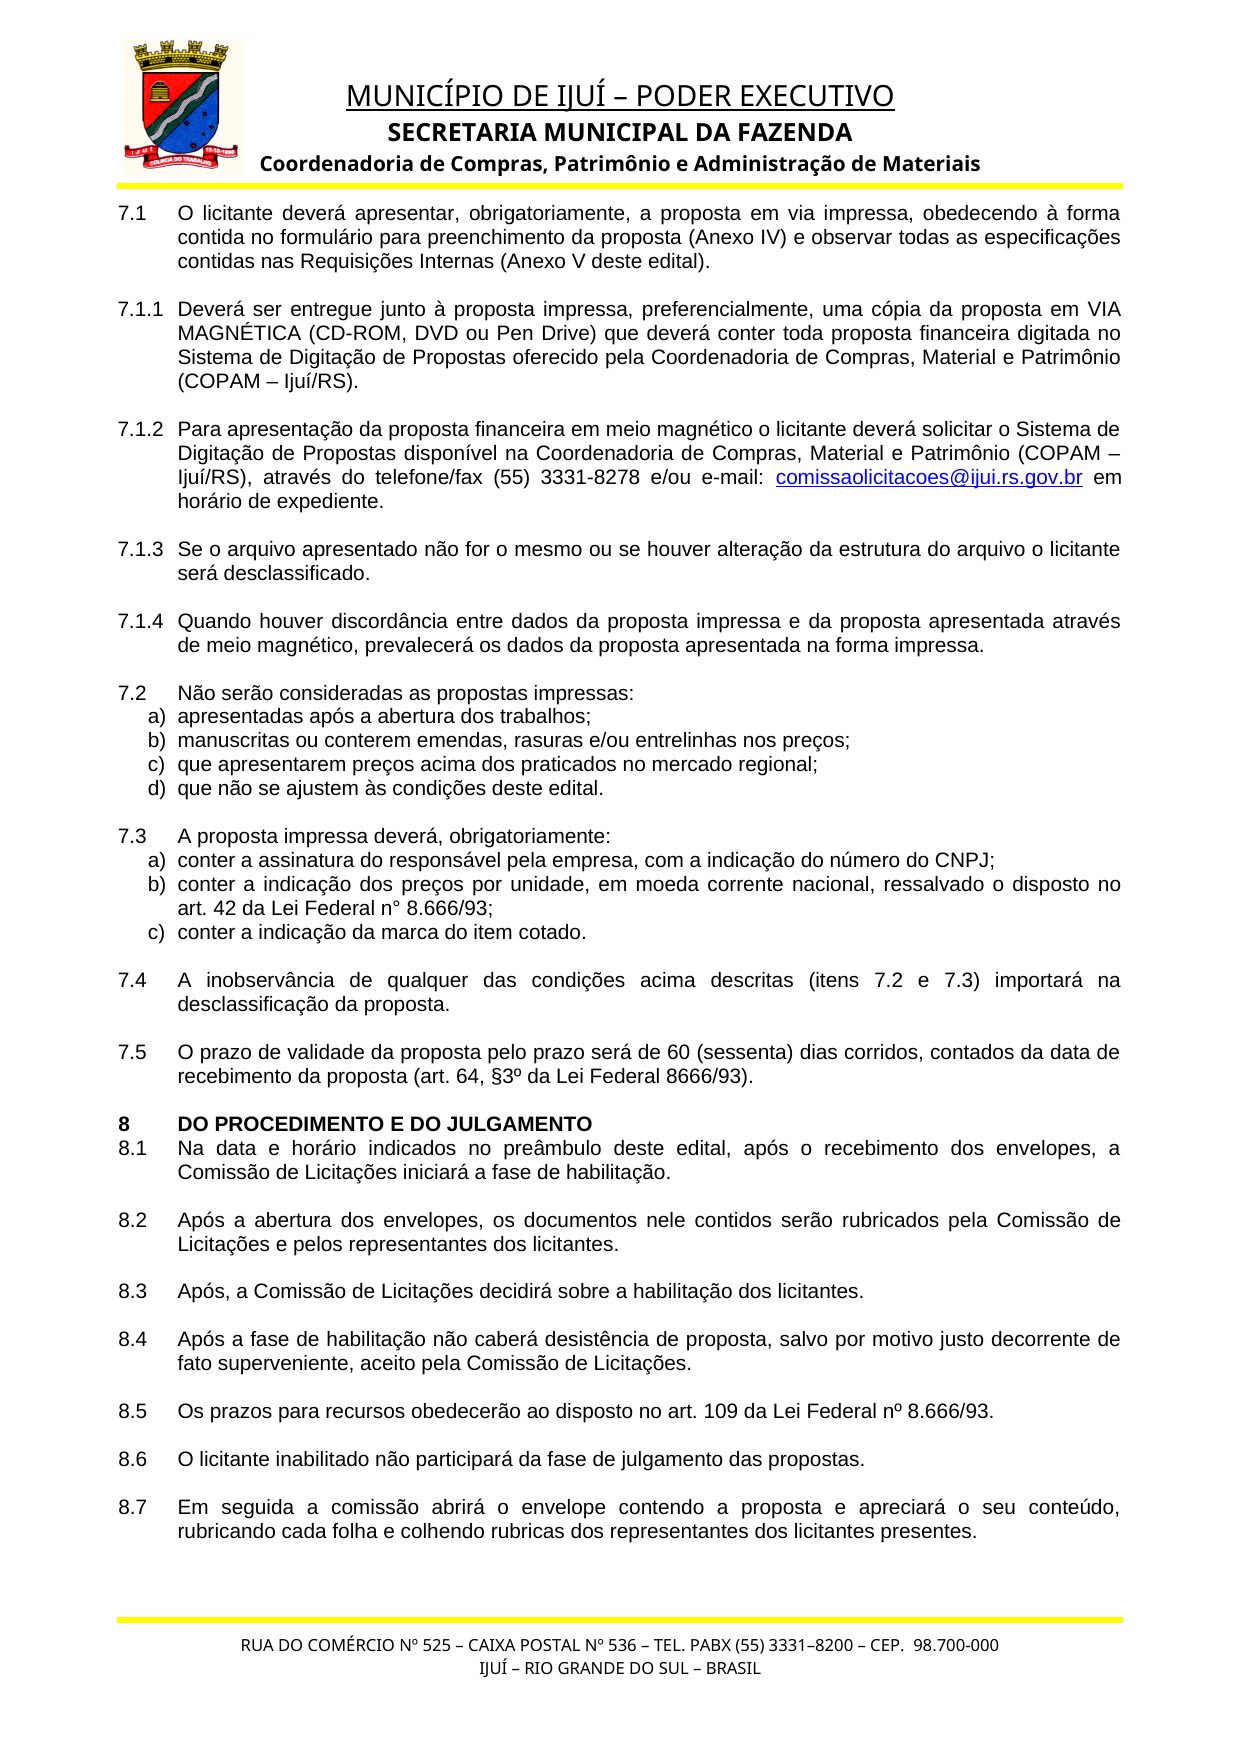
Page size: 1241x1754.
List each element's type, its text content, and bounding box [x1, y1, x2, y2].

list A inobservância de qualquer das condições acima descritas (itens 7.2 e 7.3) importará na desclassificação da proposta. [118, 968, 1122, 1016]
list Quando houver discordância entre dados da proposta impressa e da proposta apresentada através de meio magnético, prevalecerá os dados da proposta apresentada na forma impressa. [117, 608, 1122, 656]
list Deverá ser entregue junto à proposta impressa, preferencialmente, uma cópia da proposta em VIA MAGNÉTICA (CD-ROM, DVD ou Pen Drive) que deverá conter toda proposta financeira digitada no Sistema de Digitação de Propostas oferecido pela Coordenadoria de Compras, Material e Patrimônio (COPAM – Ijuí/RS). [117, 297, 1122, 393]
list A proposta impressa deverá, obrigatoriamente: [118, 824, 1122, 848]
list Após a fase de habilitação não caberá desistência de proposta, salvo por motivo justo decorrente de fato superveniente, aceito pela Comissão de Licitações. [118, 1327, 1122, 1375]
list apresentadas após a abertura dos trabalhos; [148, 704, 1122, 728]
list Os prazos para recursos obedecerão ao disposto no art. 109 da Lei Federal nº 8.666/93. [118, 1399, 1122, 1423]
list Após, a Comissão de Licitações decidirá sobre a habilitação dos licitantes. [118, 1279, 1122, 1303]
list Após a abertura dos envelopes, os documentos nele contidos serão rubricados pela Comissão de Licitações e pelos representantes dos licitantes. [118, 1207, 1122, 1255]
list manuscritas ou conterem emendas, rasuras e/ou entrelinhas nos preços; [148, 728, 1122, 752]
list DO PROCEDIMENTO E DO JULGAMENTO [118, 1112, 1122, 1136]
list O licitante deverá apresentar, obrigatoriamente, a proposta em via impressa, obedecendo à forma contida no formulário para preenchimento da proposta (Anexo IV) e observar todas as especificações contidas nas Requisições Internas (Anexo V deste edital). [118, 201, 1122, 273]
list que apresentarem preços acima dos praticados no mercado regional; [148, 752, 1122, 776]
list Em seguida a comissão abrirá o envelope contendo a proposta e apreciará o seu conteúdo, rubricando cada folha e colhendo rubricas dos representantes dos licitantes presentes. [118, 1495, 1122, 1543]
list Se o arquivo apresentado não for o mesmo ou se houver alteração da estrutura do arquivo o licitante será desclassificado. [117, 537, 1122, 584]
list conter a indicação dos preços por unidade, em moeda corrente nacional, ressalvado o disposto no art. 42 da Lei Federal n° 8.666/93; [148, 872, 1122, 920]
list que não se ajustem às condições deste edital. [148, 776, 1122, 800]
list Para apresentação da proposta financeira em meio magnético o licitante deverá solicitar o Sistema de Digitação de Propostas disponível na Coordenadoria de Compras, Material e Patrimônio (COPAM – Ijuí/RS), através do telefone/fax (55) 3331-8278 e/ou e-mail: comissaolicitacoes@ijui.rs.gov.br em horário de expediente. [117, 417, 1122, 513]
picture [122, 39, 243, 175]
list Não serão consideradas as propostas impressas: [118, 680, 1122, 704]
list conter a indicação da marca do item cotado. [148, 920, 1122, 944]
list Na data e horário indicados no preâmbulo deste edital, após o recebimento dos envelopes, a Comissão de Licitações iniciará a fase de habilitação. [118, 1136, 1122, 1183]
list O prazo de validade da proposta pelo prazo será de 60 (sessenta) dias corridos, contados da data de recebimento da proposta (art. 64, §3º da Lei Federal 8666/93). [118, 1040, 1122, 1088]
list O licitante inabilitado não participará da fase de julgamento das propostas. [118, 1447, 1122, 1471]
list conter a assinatura do responsável pela empresa, com a indicação do número do CNPJ; [148, 848, 1122, 872]
